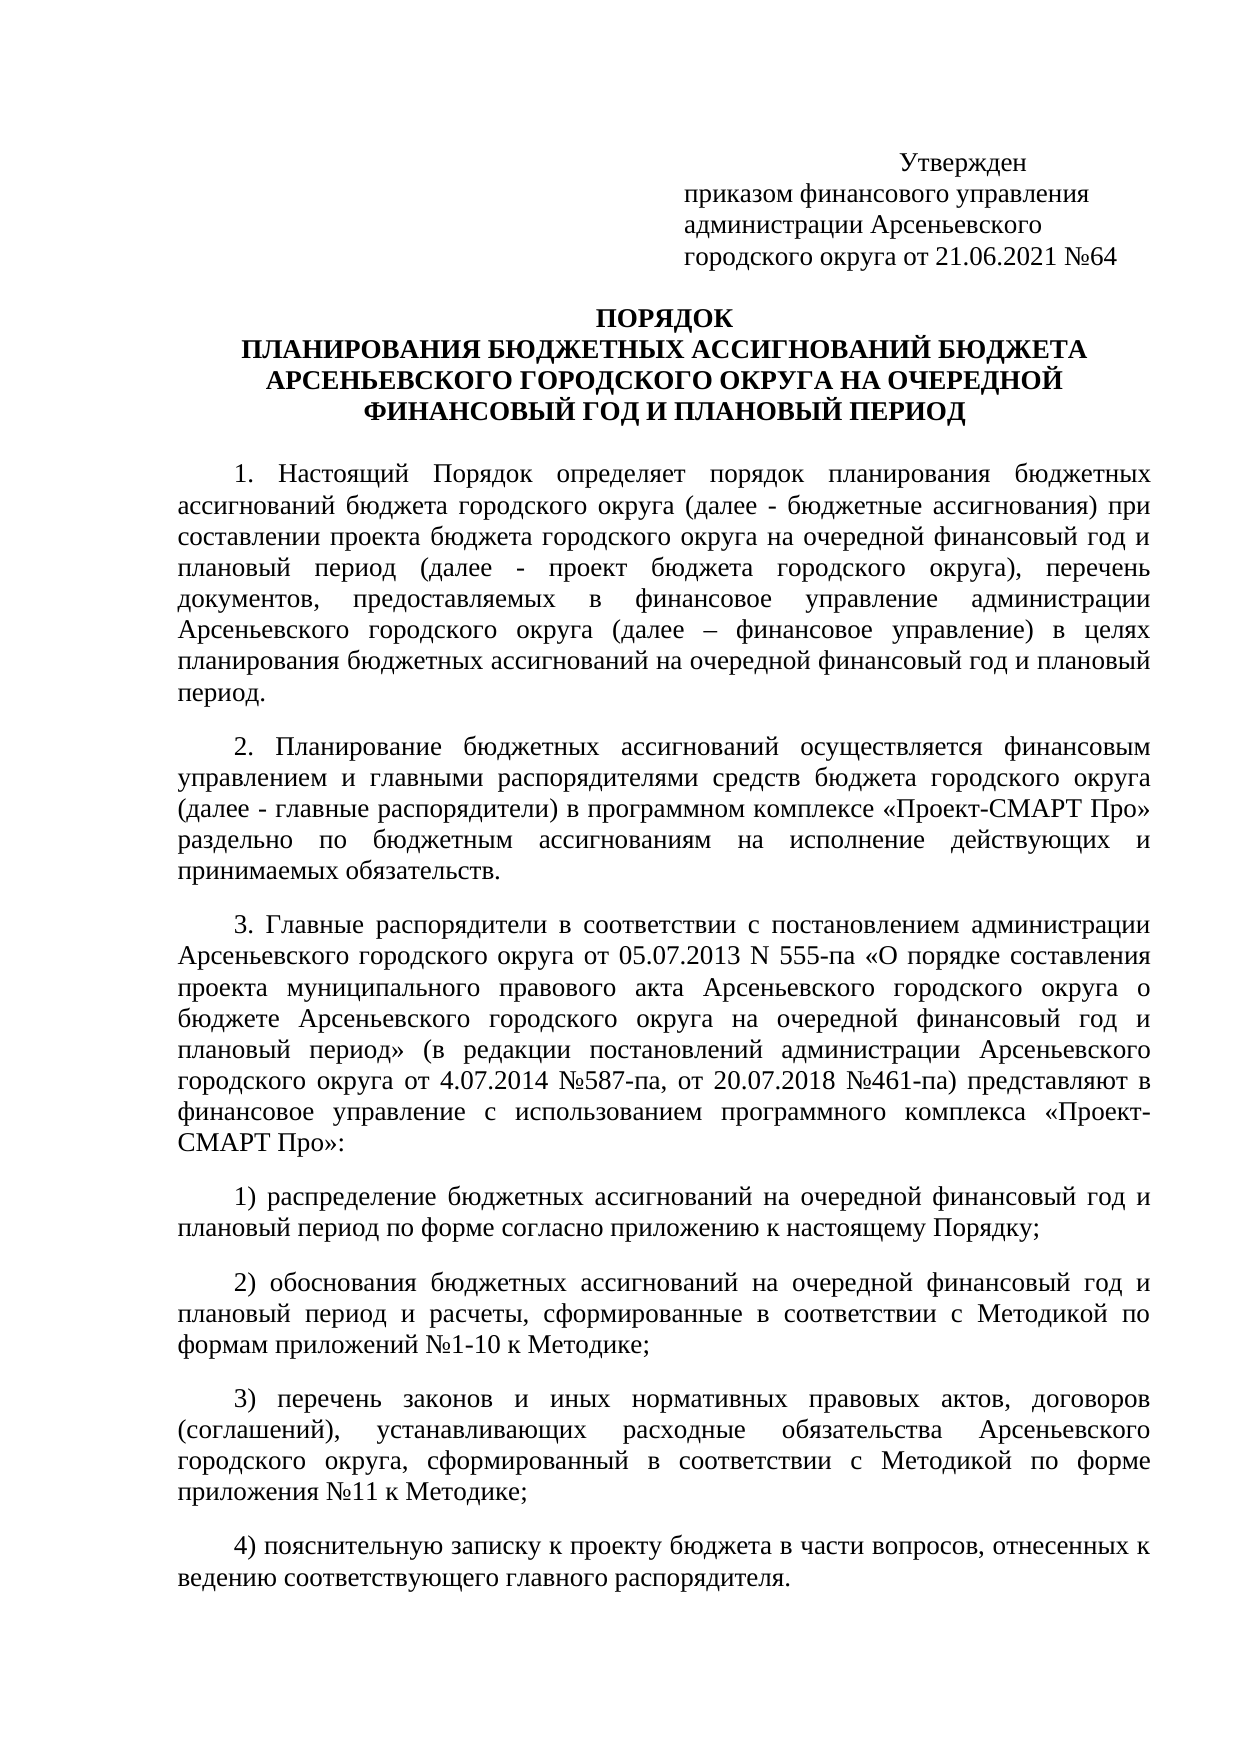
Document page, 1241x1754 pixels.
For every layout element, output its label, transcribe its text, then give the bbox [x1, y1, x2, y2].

text 2) обоснования бюджетных ассигнований на очередной финансовый год и плановый период и расчеты, сформированные в соответствии с Методикой по формам приложений №1-10 к Методике; [177, 1266, 1152, 1359]
title ПОРЯДОК [177, 302, 1152, 333]
text приказом финансового управления [177, 177, 1152, 208]
title ПЛАНИРОВАНИЯ БЮДЖЕТНЫХ АССИГНОВАНИЙ БЮДЖЕТА [177, 333, 1152, 364]
text городского округа от 21.06.2021 №64 [177, 239, 1152, 271]
text 2. Планирование бюджетных ассигнований осуществляется финансовым управлением и главными распорядителями средств бюджета городского округа (далее - главные распорядители) в программном комплексе «Проект-СМАРТ Про» раздельно по бюджетным ассигнованиям на исполнение действующих и принимаемых обязательств. [177, 730, 1152, 885]
text Утвержден [177, 146, 1152, 177]
text 3. Главные распорядители в соответствии с постановлением администрации Арсеньевского городского округа от 05.07.2013 N 555-па «О порядке составления проекта муниципального правового акта Арсеньевского городского округа о бюджете Арсеньевского городского округа на очередной финансовый год и плановый период» (в редакции постановлений администрации Арсеньевского городского округа от 4.07.2014 №587-па, от 20.07.2018 №461-па) представляют в финансовое управление с использованием программного комплекса «Проект-СМАРТ Про»: [177, 908, 1152, 1157]
title ФИНАНСОВЫЙ ГОД И ПЛАНОВЫЙ ПЕРИОД [177, 395, 1152, 426]
text 1) распределение бюджетных ассигнований на очередной финансовый год и плановый период по форме согласно приложению к настоящему Порядку; [177, 1180, 1152, 1243]
title АРСЕНЬЕВСКОГО ГОРОДСКОГО ОКРУГА НА ОЧЕРЕДНОЙ [177, 364, 1152, 395]
text 4) пояснительную записку к проекту бюджета в части вопросов, отнесенных к ведению соответствующего главного распорядителя. [177, 1529, 1152, 1592]
text 3) перечень законов и иных нормативных правовых актов, договоров (соглашений), устанавливающих расходные обязательства Арсеньевского городского округа, сформированный в соответствии с Методикой по форме приложения №11 к Методике; [177, 1382, 1152, 1507]
text администрации Арсеньевского [177, 208, 1152, 239]
text 1. Настоящий Порядок определяет порядок планирования бюджетных ассигнований бюджета городского округа (далее - бюджетные ассигнования) при составлении проекта бюджета городского округа на очередной финансовый год и плановый период (далее - проект бюджета городского округа), перечень документов, предоставляемых в финансовое управление администрации Арсеньевского городского округа (далее – финансовое управление) в целях планирования бюджетных ассигнований на очередной финансовый год и плановый период. [177, 458, 1152, 707]
